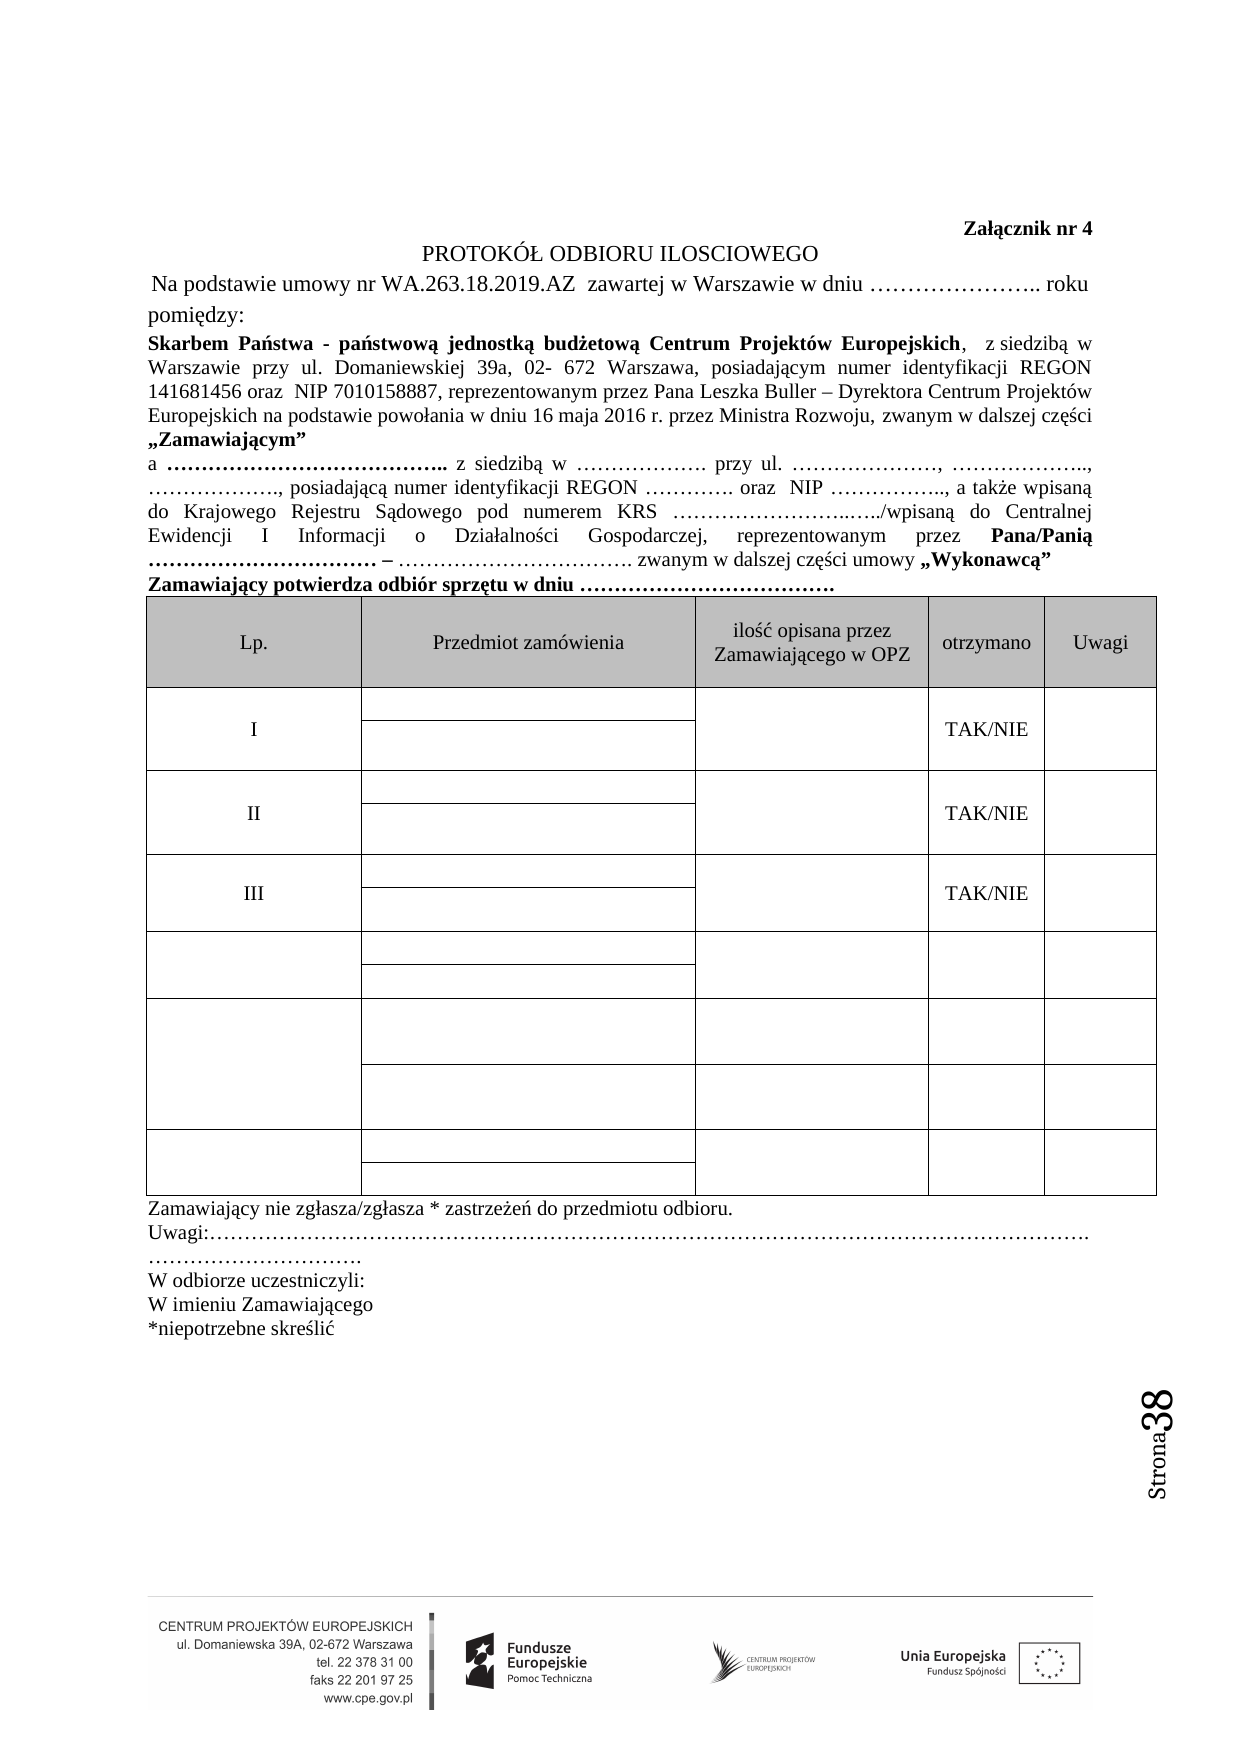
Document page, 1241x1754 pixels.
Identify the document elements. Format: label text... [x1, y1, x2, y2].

table_cell [1045, 855, 1156, 931]
text Zamawiający nie zgłasza/zgłasza * zastrzeżeń do przedmiotu odbioru. [148, 1196, 1093, 1220]
table_cell [362, 1130, 695, 1162]
table_header Przedmiot zamówienia [362, 597, 695, 687]
table_cell [147, 932, 361, 998]
table_cell [1045, 771, 1156, 854]
table_cell [147, 999, 361, 1129]
table_cell [1045, 999, 1156, 1064]
table_cell [696, 932, 928, 998]
table_header ilość opisana przez Zamawiającego w OPZ [696, 597, 928, 687]
table_cell II [147, 771, 361, 854]
table_cell [696, 1130, 928, 1195]
table_cell [362, 804, 695, 854]
table_cell [929, 999, 1044, 1064]
table_cell [929, 1130, 1044, 1195]
table_cell [147, 1130, 361, 1195]
table_cell [1045, 932, 1156, 998]
table_cell [929, 1065, 1044, 1129]
picture [147, 1596, 1094, 1710]
table_cell [362, 771, 695, 803]
table_cell [362, 1163, 695, 1195]
table_header otrzymano [929, 597, 1044, 687]
table_cell [362, 999, 695, 1064]
subtitle PROTOKÓŁ ODBIORU ILOSCIOWEGO [148, 240, 1093, 267]
text Skarbem Państwa - państwową jednostką budżetową Centrum Projektów Europejskich, z siedzibą w Warszawie przy ul. Domaniewskiej 39a, 02- 672 Warszawa, posiadającym numer identyfikacji REGON 141681456 oraz NIP 7010158887, reprezentowanym przez Pana Leszka Buller – Dyrektora Centrum Projektów Europejskich na podstawie powołania w dniu 16 maja 2016 r. przez Ministra Rozwoju, zwanym w dalszej części „Zamawiającym” [148, 331, 1093, 451]
table_cell [1045, 688, 1156, 770]
table_cell [362, 1065, 695, 1129]
table_cell [1045, 1130, 1156, 1195]
subtitle Na podstawie umowy nr WA.263.18.2019.AZ zawartej w Warszawie w dniu ………………….. roku [148, 270, 1093, 297]
table_cell [362, 888, 695, 931]
table_cell [1045, 1065, 1156, 1129]
table_cell [362, 721, 695, 770]
subtitle pomiędzy: [148, 301, 1093, 327]
table_cell [362, 965, 695, 998]
text W odbiorze uczestniczyli: [148, 1268, 1093, 1292]
table_cell [696, 771, 928, 854]
table_cell [696, 688, 928, 770]
table_cell TAK/NIE [929, 771, 1044, 854]
table_cell [696, 855, 928, 931]
table_header Uwagi [1045, 597, 1156, 687]
text a ………………………………….. z siedzibą w ………………. przy ul. …………………, ……………….., ………………., posiadającą numer identyfikacji REGON …………. oraz NIP …………….., a także wpisaną do Krajowego Rejestru Sądowego pod numerem KRS ……………………..…../wpisaną do Centralnej Ewidencji I Informacji o Działalności Gospodarczej, reprezentowanym przez Pana/Panią …………………………… – ……………………………. zwanym w dalszej części umowy „Wykonawcą” [148, 451, 1093, 571]
table_cell III [147, 855, 361, 931]
text Zamawiający potwierdza odbiór sprzętu w dniu ………………………………. [148, 571, 1093, 596]
text *niepotrzebne skreślić [148, 1316, 1093, 1340]
text Uwagi:……………………………………………………………………………………………………………….…………………………. [148, 1220, 1093, 1268]
table_cell [362, 688, 695, 720]
table_cell [929, 932, 1044, 998]
text W imieniu Zamawiającego [148, 1292, 1093, 1316]
table_cell [696, 1065, 928, 1129]
table_cell I [147, 688, 361, 770]
table_cell TAK/NIE [929, 855, 1044, 931]
table_cell [362, 932, 695, 964]
table_cell [362, 855, 695, 887]
table_header Lp. [147, 597, 361, 687]
text Załącznik nr 4 [148, 216, 1093, 240]
table_cell [696, 999, 928, 1064]
table_cell TAK/NIE [929, 688, 1044, 770]
